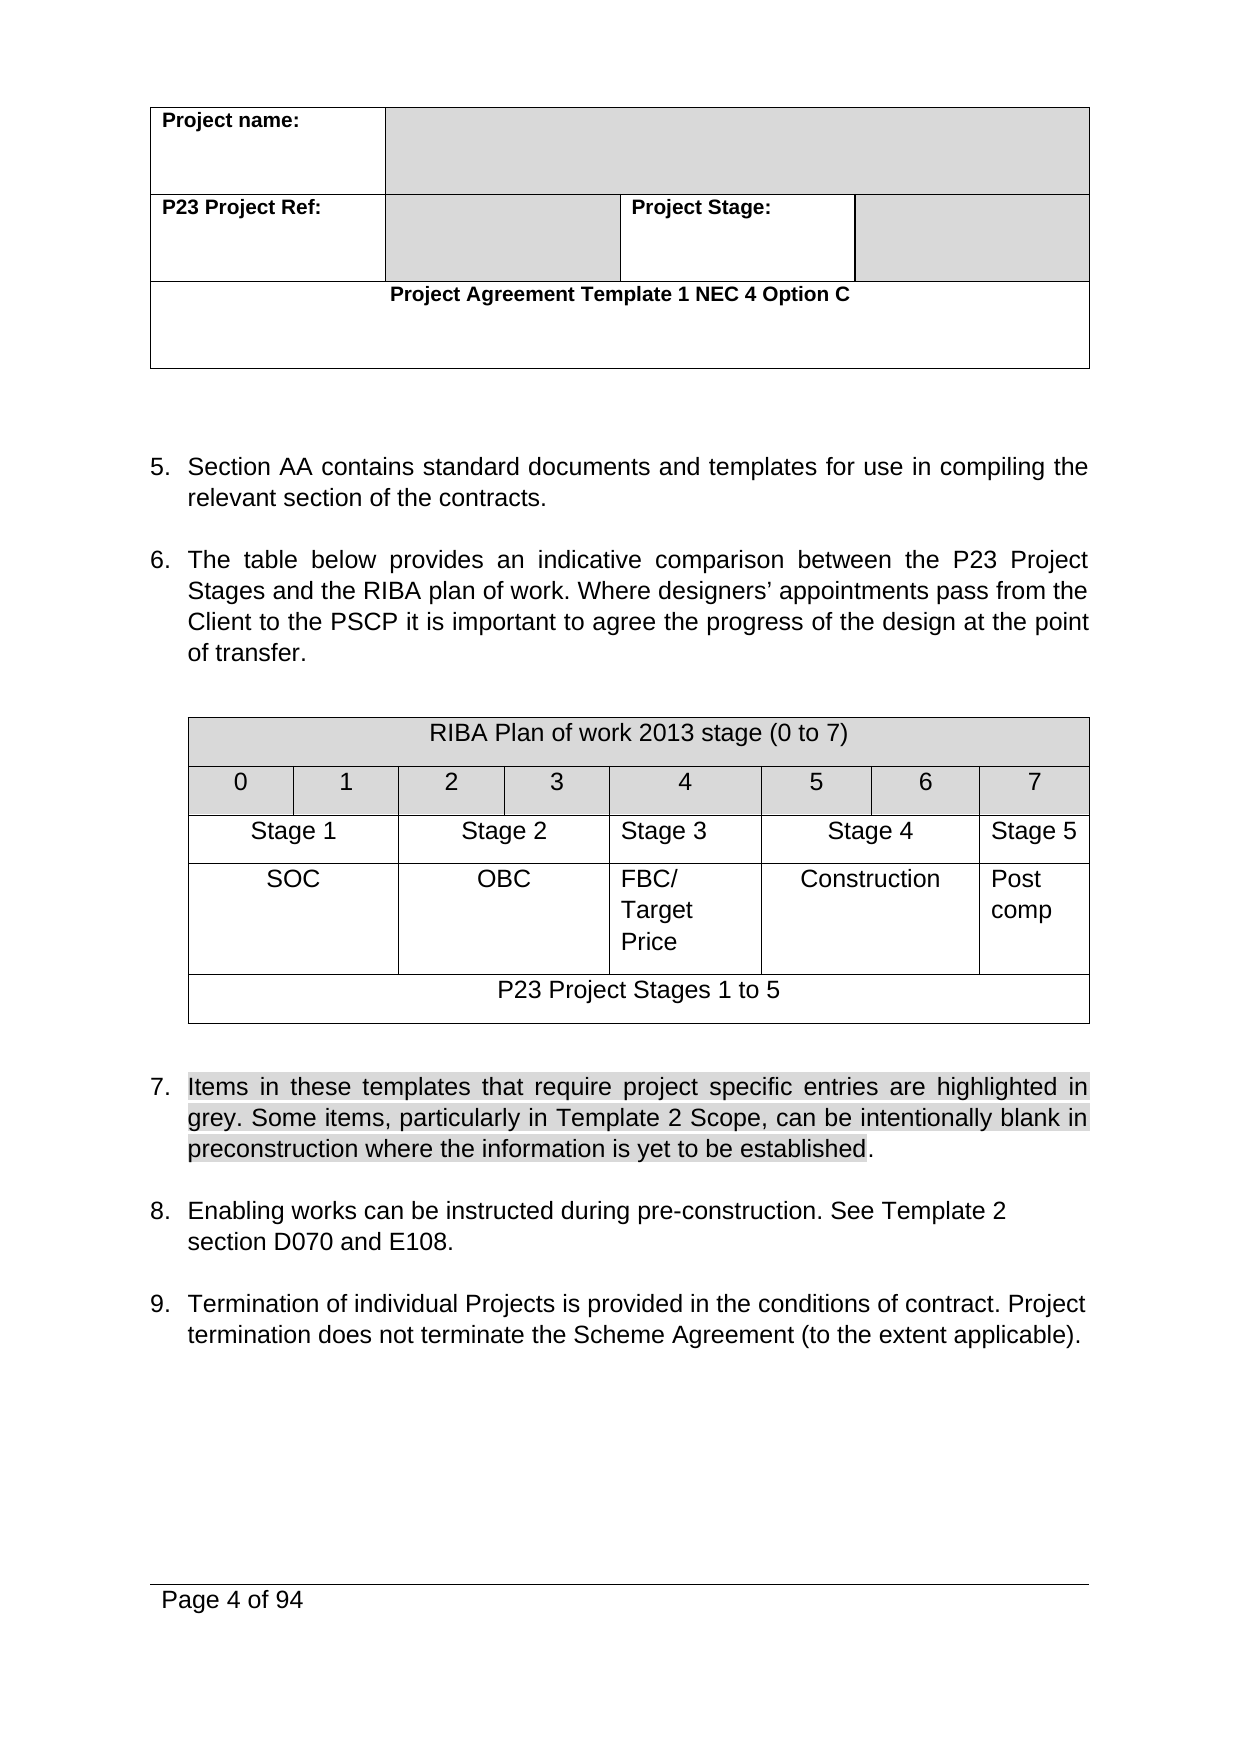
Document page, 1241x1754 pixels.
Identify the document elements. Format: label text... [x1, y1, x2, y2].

table_cell 6 [872, 767, 979, 814]
table_cell Stage 5 [980, 816, 1089, 863]
table_cell Stage 4 [762, 816, 979, 863]
table_cell OBC [399, 864, 609, 974]
list The table below provides an indicative comparison between the P23 Project Stages and the RIBA plan of work. Where designers’ appointments pass from the Client to the PSCP it is important to agree the progress of the design at the point of transfer. [150, 545, 1090, 667]
table_cell 1 [294, 767, 398, 814]
table_cell P23 Project Stages 1 to 5 [189, 975, 1089, 1023]
list Items in these templates that require project specific entries are highlighted in grey. Some items, particularly in Template 2 Scope, can be intentionally blank in preconstruction where the information is yet to be established. [150, 1072, 1090, 1162]
table_cell Post comp [980, 864, 1089, 974]
table_cell Stage 2 [399, 816, 609, 863]
table_cell 3 [505, 767, 609, 814]
list Enabling works can be instructed during pre-construction. See Template 2 section D070 and E108. [150, 1196, 1090, 1256]
table_cell FBC/Target Price [610, 864, 761, 974]
table_cell 2 [399, 767, 504, 814]
table_cell 5 [762, 767, 871, 814]
table_cell Stage 1 [189, 816, 398, 863]
table_header RIBA Plan of work 2013 stage (0 to 7) [189, 718, 1089, 766]
table_cell SOC [189, 864, 398, 974]
table_cell 0 [189, 767, 293, 814]
list Termination of individual Projects is provided in the conditions of contract. Project termination does not terminate the Scheme Agreement (to the extent applicable). [150, 1289, 1090, 1349]
table_cell 4 [610, 767, 761, 814]
table_cell Construction [762, 864, 979, 974]
table_cell Stage 3 [610, 816, 761, 863]
table_cell 7 [980, 767, 1089, 814]
list Section AA contains standard documents and templates for use in compiling the relevant section of the contracts. [150, 452, 1090, 512]
